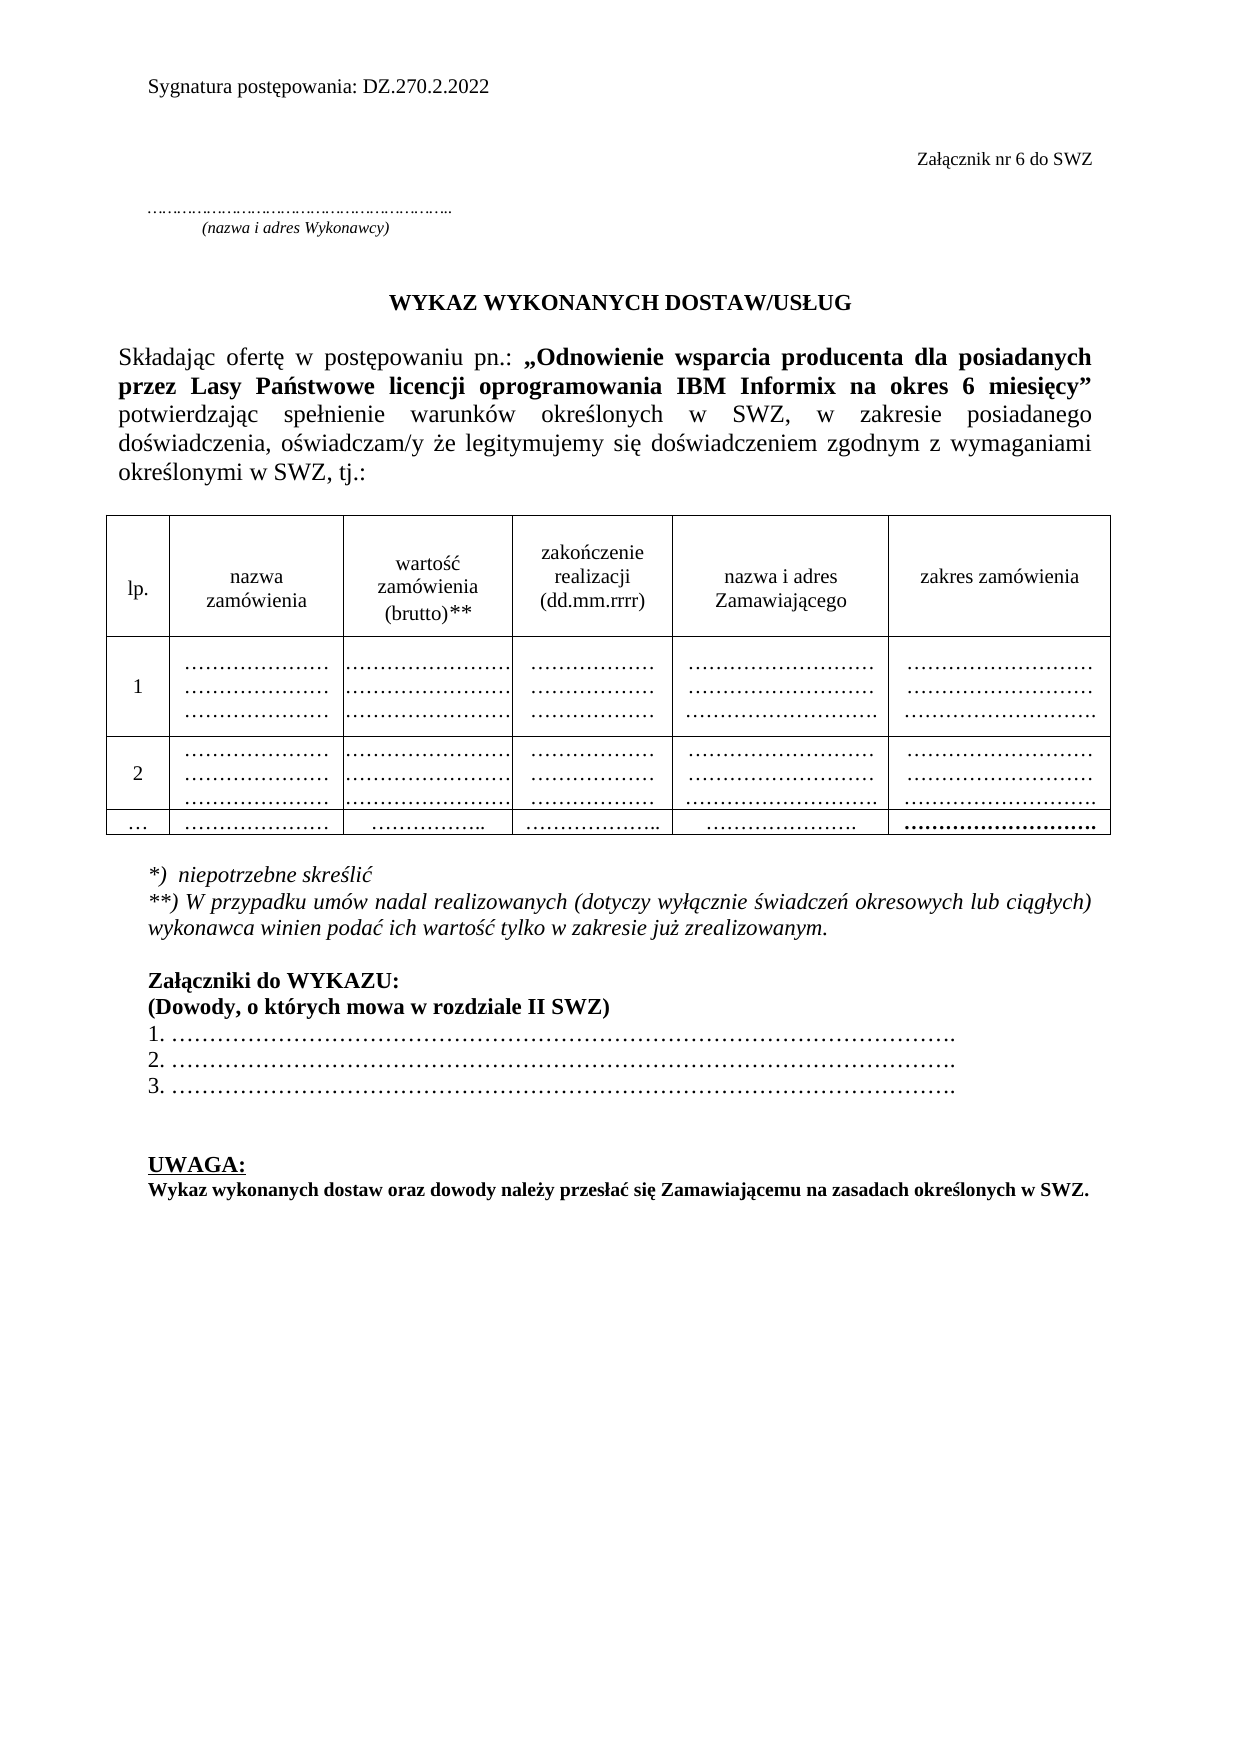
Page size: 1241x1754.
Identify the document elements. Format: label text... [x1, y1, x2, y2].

text 2. …………………………………………………………………………………………. [148, 1046, 1093, 1072]
table_header nazwa zamówienia [170, 516, 343, 636]
text Załączniki do WYKAZU: [148, 967, 1093, 993]
text Załącznik nr 6 do SWZ [148, 148, 1093, 169]
table_cell ………………… [170, 810, 343, 834]
table_cell …………………. [673, 810, 888, 834]
table_cell ………………………………………………………………………. [673, 737, 888, 809]
table_cell ………………………. [889, 810, 1110, 834]
text *) niepotrzebne skreślić [148, 861, 1093, 888]
text 3. …………………………………………………………………………………………. [148, 1072, 1093, 1099]
text 1. …………………………………………………………………………………………. [148, 1019, 1093, 1046]
table_cell ……………………………………………………… [170, 737, 343, 809]
table_cell ……………………………………………… [513, 737, 672, 809]
table_cell …………….. [344, 810, 512, 834]
table_cell 2 [107, 737, 169, 809]
text Składając ofertę w postępowaniu pn.: „Odnowienie wsparcia producenta dla posiadanych przez Lasy Państwowe licencji oprogramowania IBM Informix na okres 6 miesięcy” potwierdzając spełnienie warunków określonych w SWZ, w zakresie posiadanego doświadczenia, oświadczam/y że legitymujemy się doświadczeniem zgodnym z wymaganiami określonymi w SWZ, tj.: [118, 342, 1093, 486]
text Wykaz wykonanych dostaw oraz dowody należy przesłać się Zamawiającemu na zasadach określonych w SWZ. [148, 1178, 1093, 1201]
text (Dowody, o których mowa w rozdziale II SWZ) [148, 993, 1093, 1019]
table_cell ………………………………………………………………………. [889, 737, 1110, 809]
table_cell ……………………………………………… [513, 637, 672, 736]
text **) W przypadku umów nadal realizowanych (dotyczy wyłącznie świadczeń okresowych lub ciągłych) wykonawca winien podać ich wartość tylko w zakresie już zrealizowanym. [148, 888, 1093, 941]
table_header lp. [107, 516, 169, 636]
table_cell … [107, 810, 169, 834]
text …………………………………………………….. [148, 198, 1093, 217]
text UWAGA: [148, 1151, 1093, 1178]
table_cell ……………….. [513, 810, 672, 834]
table_cell ……………………………………………………………… [344, 637, 512, 736]
table_header zakończenie realizacji (dd.mm.rrrr) [513, 516, 672, 636]
text WYKAZ WYKONANYCH DOSTAW/USŁUG [148, 289, 1093, 316]
table_header zakres zamówienia [889, 516, 1110, 636]
text (nazwa i adres Wykonawcy) [148, 217, 1093, 237]
table_header nazwa i adres Zamawiającego [673, 516, 888, 636]
table_cell ……………………………………………………… [170, 637, 343, 736]
table_cell ………………………………………………………………………. [889, 637, 1110, 736]
table_cell ………………………………………………………………………. [673, 637, 888, 736]
table_cell ……………………………………………………………… [344, 737, 512, 809]
table_cell 1 [107, 637, 169, 736]
table_header wartość zamówienia (brutto)** [344, 516, 512, 636]
